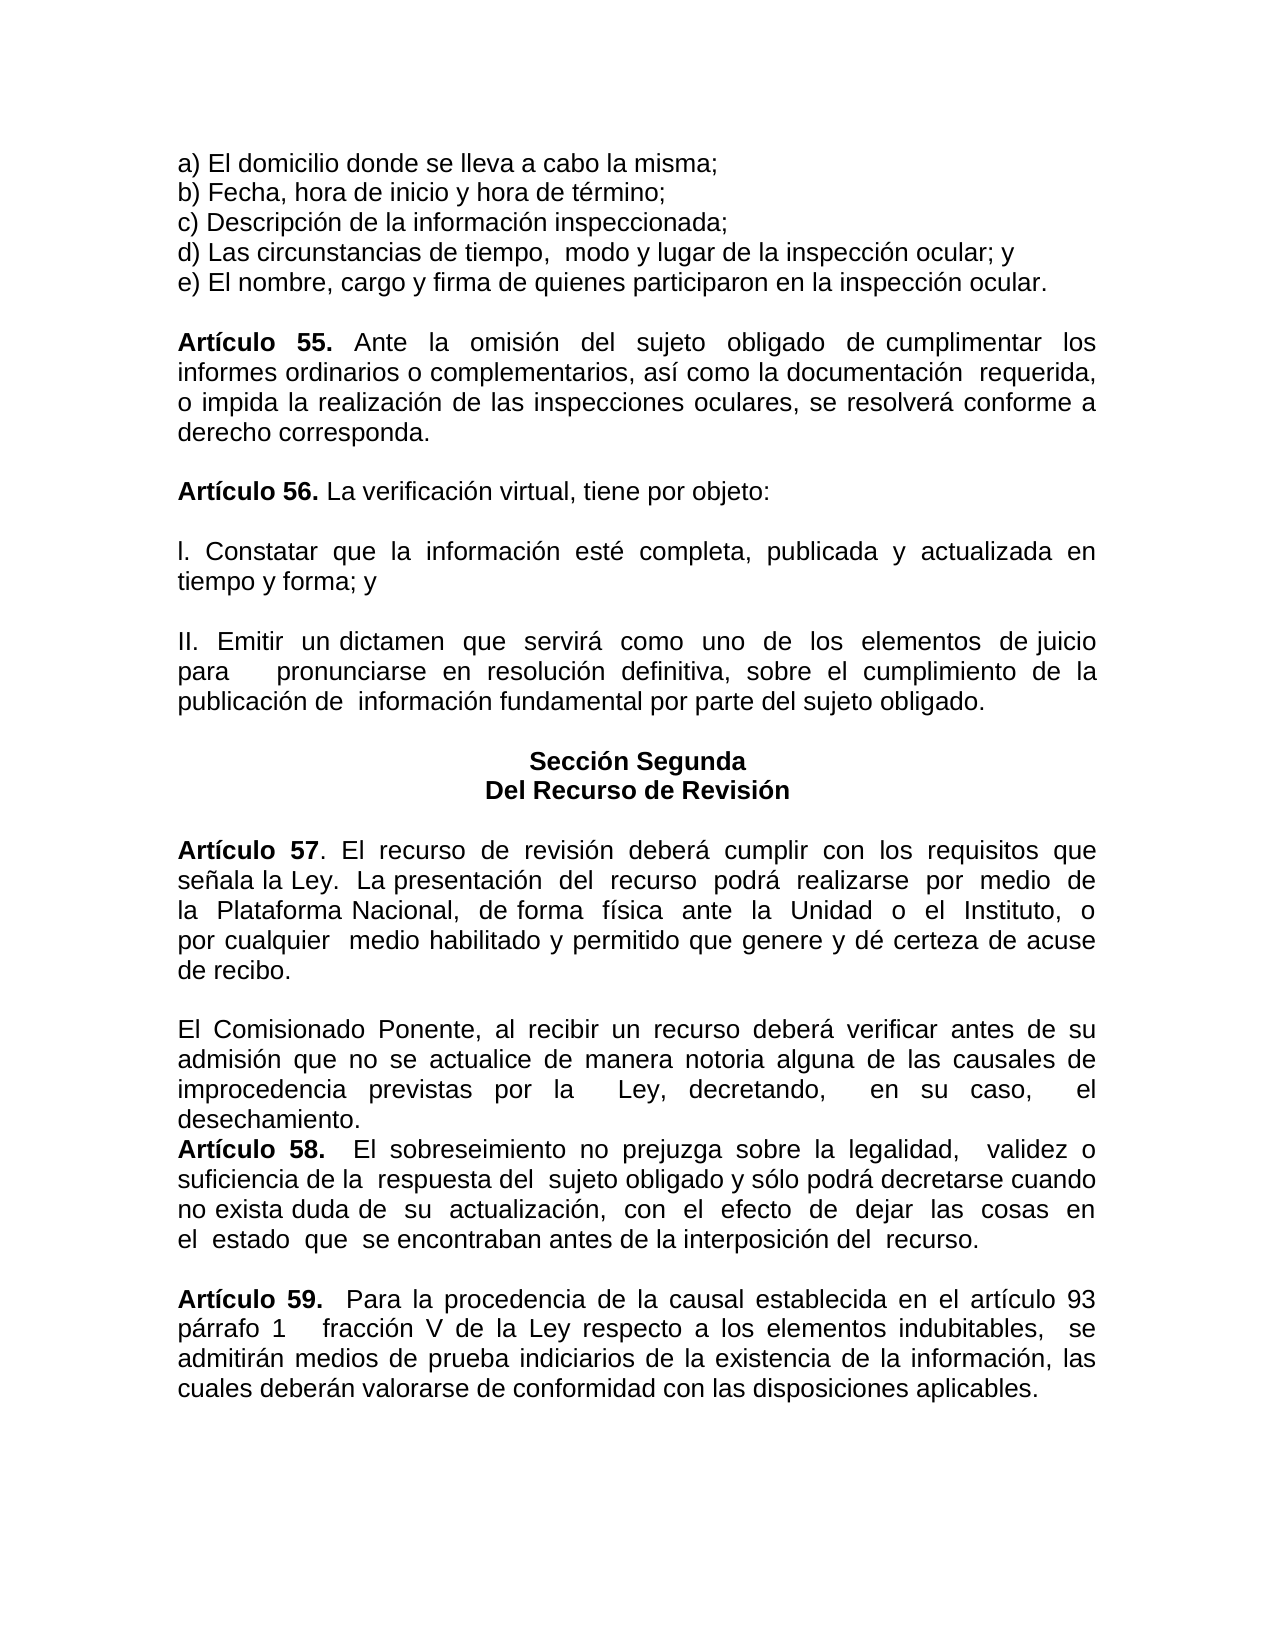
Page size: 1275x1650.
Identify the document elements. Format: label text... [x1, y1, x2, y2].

text II. Emitir un dictamen que servirá como uno de los elementos de juicio para pronunciarse en resolución definitiva, sobre el cumplimiento de la publicación de información fundamental por parte del sujeto obligado. [177, 626, 1098, 716]
text Del Recurso de Revisión [177, 775, 1098, 805]
text Artículo 59. Para la procedencia de la causal establecida en el artículo 93 párrafo 1 fracción V de la Ley respecto a los elementos indubitables, se admitirán medios de prueba indiciarios de la existencia de la información, las cuales deberán valorarse de conformidad con las disposiciones aplicables. [177, 1284, 1098, 1403]
text Sección Segunda [177, 746, 1098, 775]
text Artículo 55. Ante la omisión del sujeto obligado de cumplimentar los informes ordinarios o complementarios, así como la documentación requerida, o impida la realización de las inspecciones oculares, se resolverá conforme a derecho corresponda. [177, 327, 1098, 447]
text l. Constatar que la información esté completa, publicada y actualizada en tiempo y forma; y [177, 536, 1098, 596]
text e) El nombre, cargo y firma de quienes participaron en la inspección ocular. [177, 267, 1098, 297]
text Artículo 58. El sobreseimiento no prejuzga sobre la legalidad, validez o suficiencia de la respuesta del sujeto obligado y sólo podrá decretarse cuando no exista duda de su actualización, con el efecto de dejar las cosas en el estado que se encontraban antes de la interposición del recurso. [177, 1134, 1098, 1254]
text d) Las circunstancias de tiempo, modo y lugar de la inspección ocular; y [177, 237, 1098, 267]
text b) Fecha, hora de inicio y hora de término; [177, 177, 1098, 207]
text Artículo 57. El recurso de revisión deberá cumplir con los requisitos que señala la Ley. La presentación del recurso podrá realizarse por medio de la Plataforma Nacional, de forma física ante la Unidad o el Instituto, o por cualquier medio habilitado y permitido que genere y dé certeza de acuse de recibo. [177, 835, 1098, 985]
text El Comisionado Ponente, al recibir un recurso deberá verificar antes de su admisión que no se actualice de manera notoria alguna de las causales de improcedencia previstas por la Ley, decretando, en su caso, el desechamiento. [177, 1014, 1098, 1134]
text c) Descripción de la información inspeccionada; [177, 207, 1098, 237]
text Artículo 56. La verificación virtual, tiene por objeto: [177, 476, 1098, 506]
text a) El domicilio donde se lleva a cabo la misma; [177, 148, 1098, 177]
